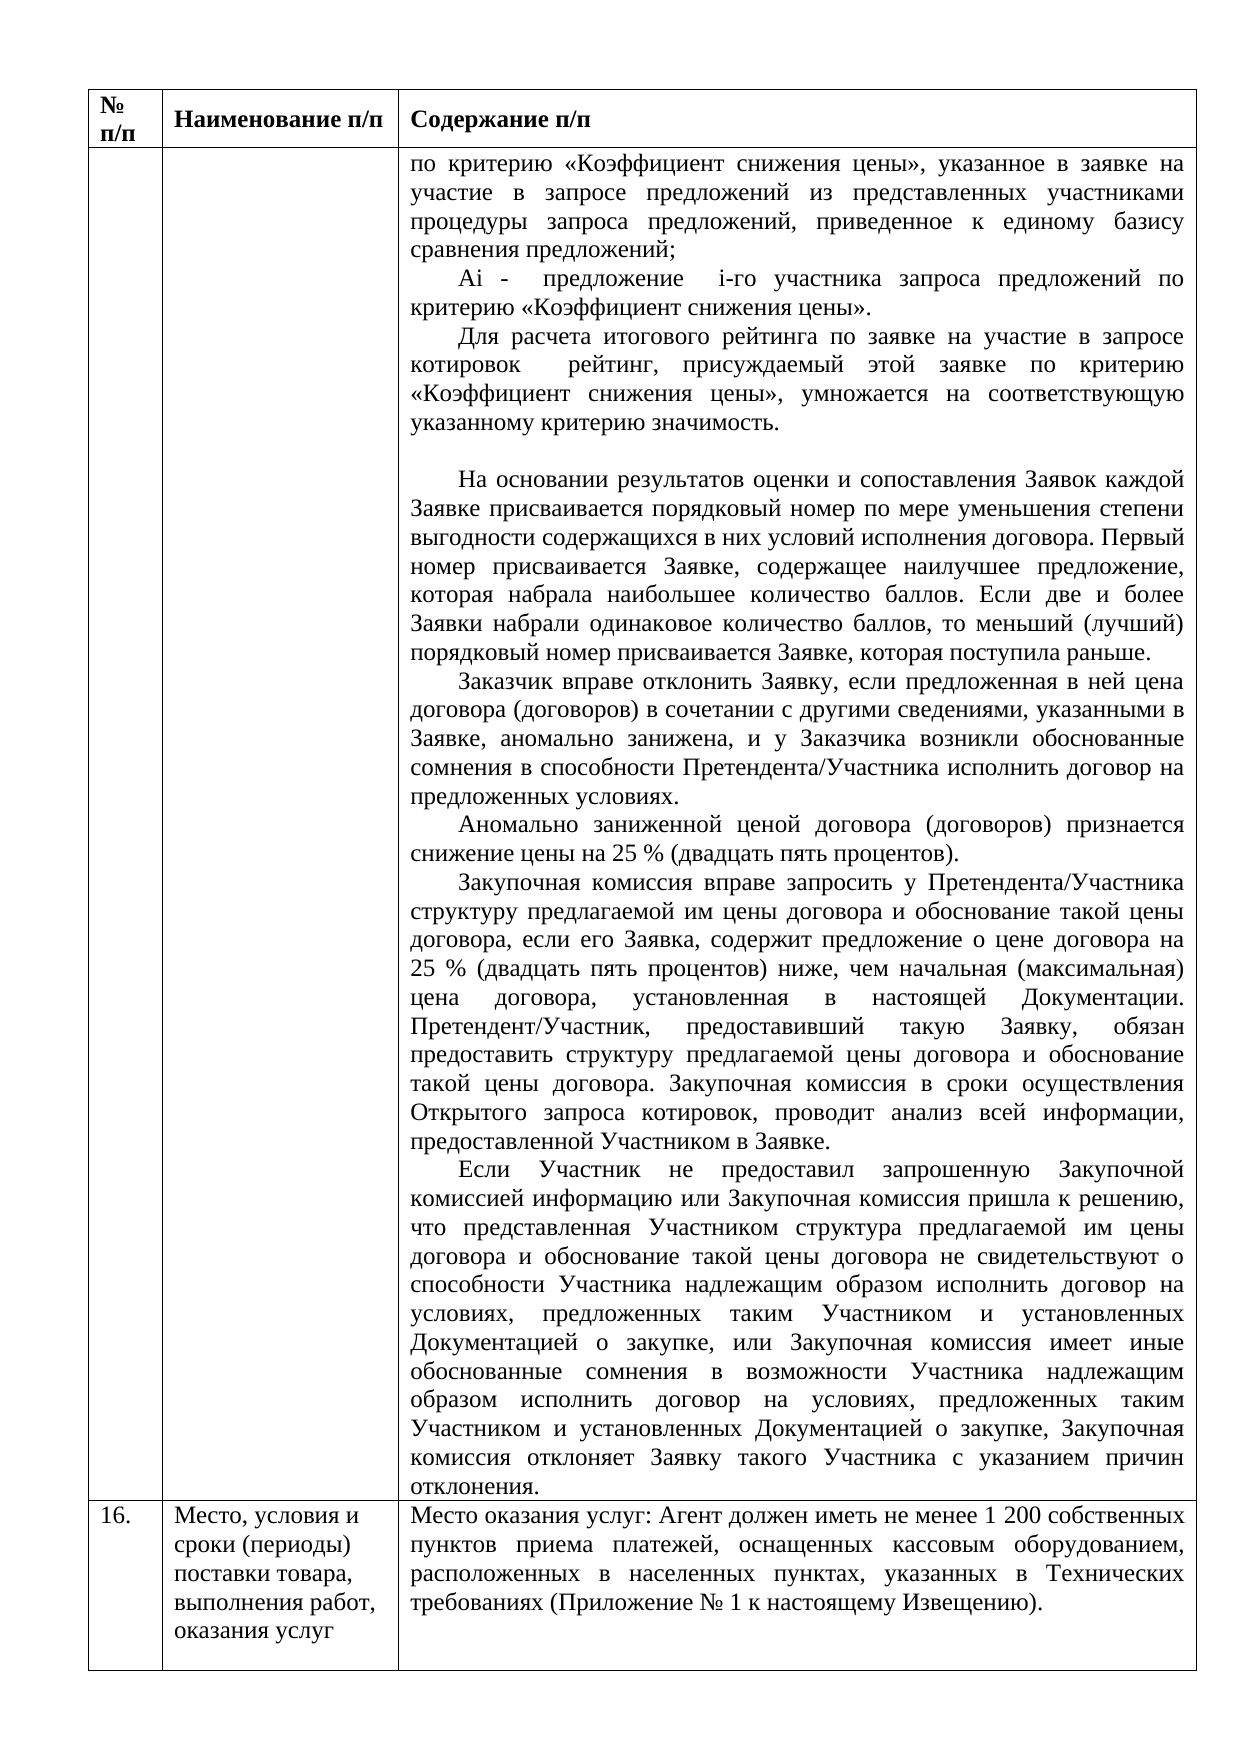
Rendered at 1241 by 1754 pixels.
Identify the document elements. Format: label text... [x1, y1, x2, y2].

table_cell [89, 148, 162, 1499]
table_cell Место оказания услуг: Агент должен иметь не менее 1 200 собственных пунктов приема платежей, оснащенных кассовым оборудованием, расположенных в населенных пунктах, указанных в Технических требованиях (Приложение № 1 к настоящему Извещению). [399, 1501, 1196, 1670]
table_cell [163, 148, 398, 1499]
table_cell [89, 1501, 162, 1670]
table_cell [399, 148, 1196, 1499]
table_header Содержание п/п [399, 90, 1196, 147]
table_header № п/п [89, 90, 162, 147]
table_cell Место, условия и сроки (периоды) поставки товара, выполнения работ, оказания услуг [163, 1501, 398, 1670]
table_header Наименование п/п [163, 90, 398, 147]
